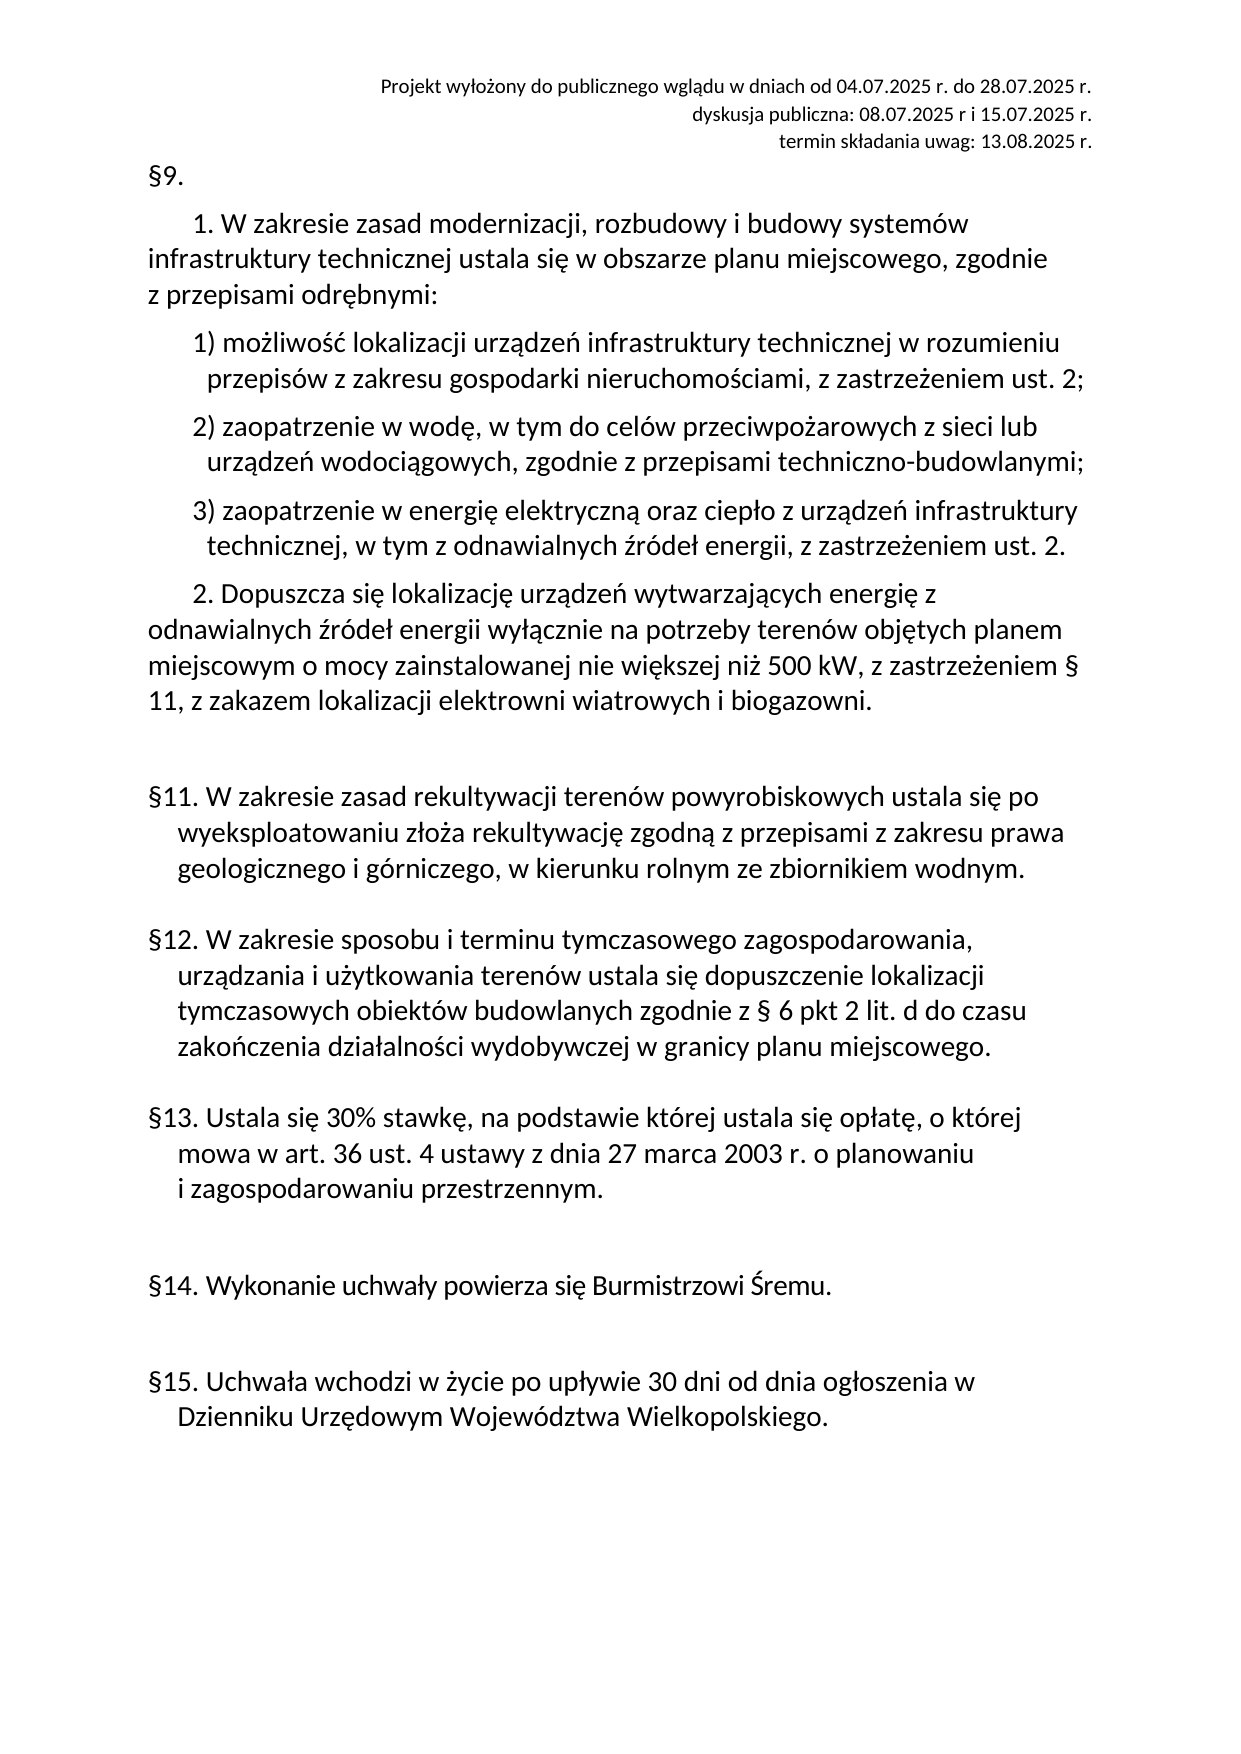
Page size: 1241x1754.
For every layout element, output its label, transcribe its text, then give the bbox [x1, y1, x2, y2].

list Uchwała wchodzi w życie po upływie 30 dni od dnia ogłoszenia w Dzienniku Urzędowym Województwa Wielkopolskiego. [148, 1363, 1093, 1434]
list W zakresie sposobu i terminu tymczasowego zagospodarowania, urządzania i użytkowania terenów ustala się dopuszczenie lokalizacji tymczasowych obiektów budowlanych zgodnie z § 6 pkt 2 lit. d do czasu zakończenia działalności wydobywczej w granicy planu miejscowego. [148, 921, 1093, 1063]
list W zakresie zasad rekultywacji terenów powyrobiskowych ustala się po wyeksploatowaniu złoża rekultywację zgodną z przepisami z zakresu prawa geologicznego i górniczego, w kierunku rolnym ze zbiornikiem wodnym. [148, 778, 1093, 885]
text 2. Dopuszcza się lokalizację urządzeń wytwarzających energię z odnawialnych źródeł energii wyłącznie na potrzeby terenów objętych planem miejscowym o mocy zainstalowanej nie większej niż 500 kW, z zastrzeżeniem § 11, z zakazem lokalizacji elektrowni wiatrowych i biogazowni. [148, 575, 1093, 718]
text 1) możliwość lokalizacji urządzeń infrastruktury technicznej w rozumieniu przepisów z zakresu gospodarki nieruchomościami, z zastrzeżeniem ust. 2; [192, 324, 1093, 395]
list Wykonanie uchwały powierza się Burmistrzowi Śremu. [148, 1267, 1093, 1302]
list Ustala się 30% stawkę, na podstawie której ustala się opłatę, o której mowa w art. 36 ust. 4 ustawy z dnia 27 marca 2003 r. o planowaniu i zagospodarowaniu przestrzennym. [148, 1099, 1093, 1206]
text 1. W zakresie zasad modernizacji, rozbudowy i budowy systemów infrastruktury technicznej ustala się w obszarze planu miejscowego, zgodnie z przepisami odrębnymi: [148, 205, 1093, 312]
text 3) zaopatrzenie w energię elektryczną oraz ciepło z urządzeń infrastruktury technicznej, w tym z odnawialnych źródeł energii, z zastrzeżeniem ust. 2. [192, 492, 1093, 563]
text 2) zaopatrzenie w wodę, w tym do celów przeciwpożarowych z sieci lub urządzeń wodociągowych, zgodnie z przepisami techniczno-budowlanymi; [192, 408, 1093, 479]
